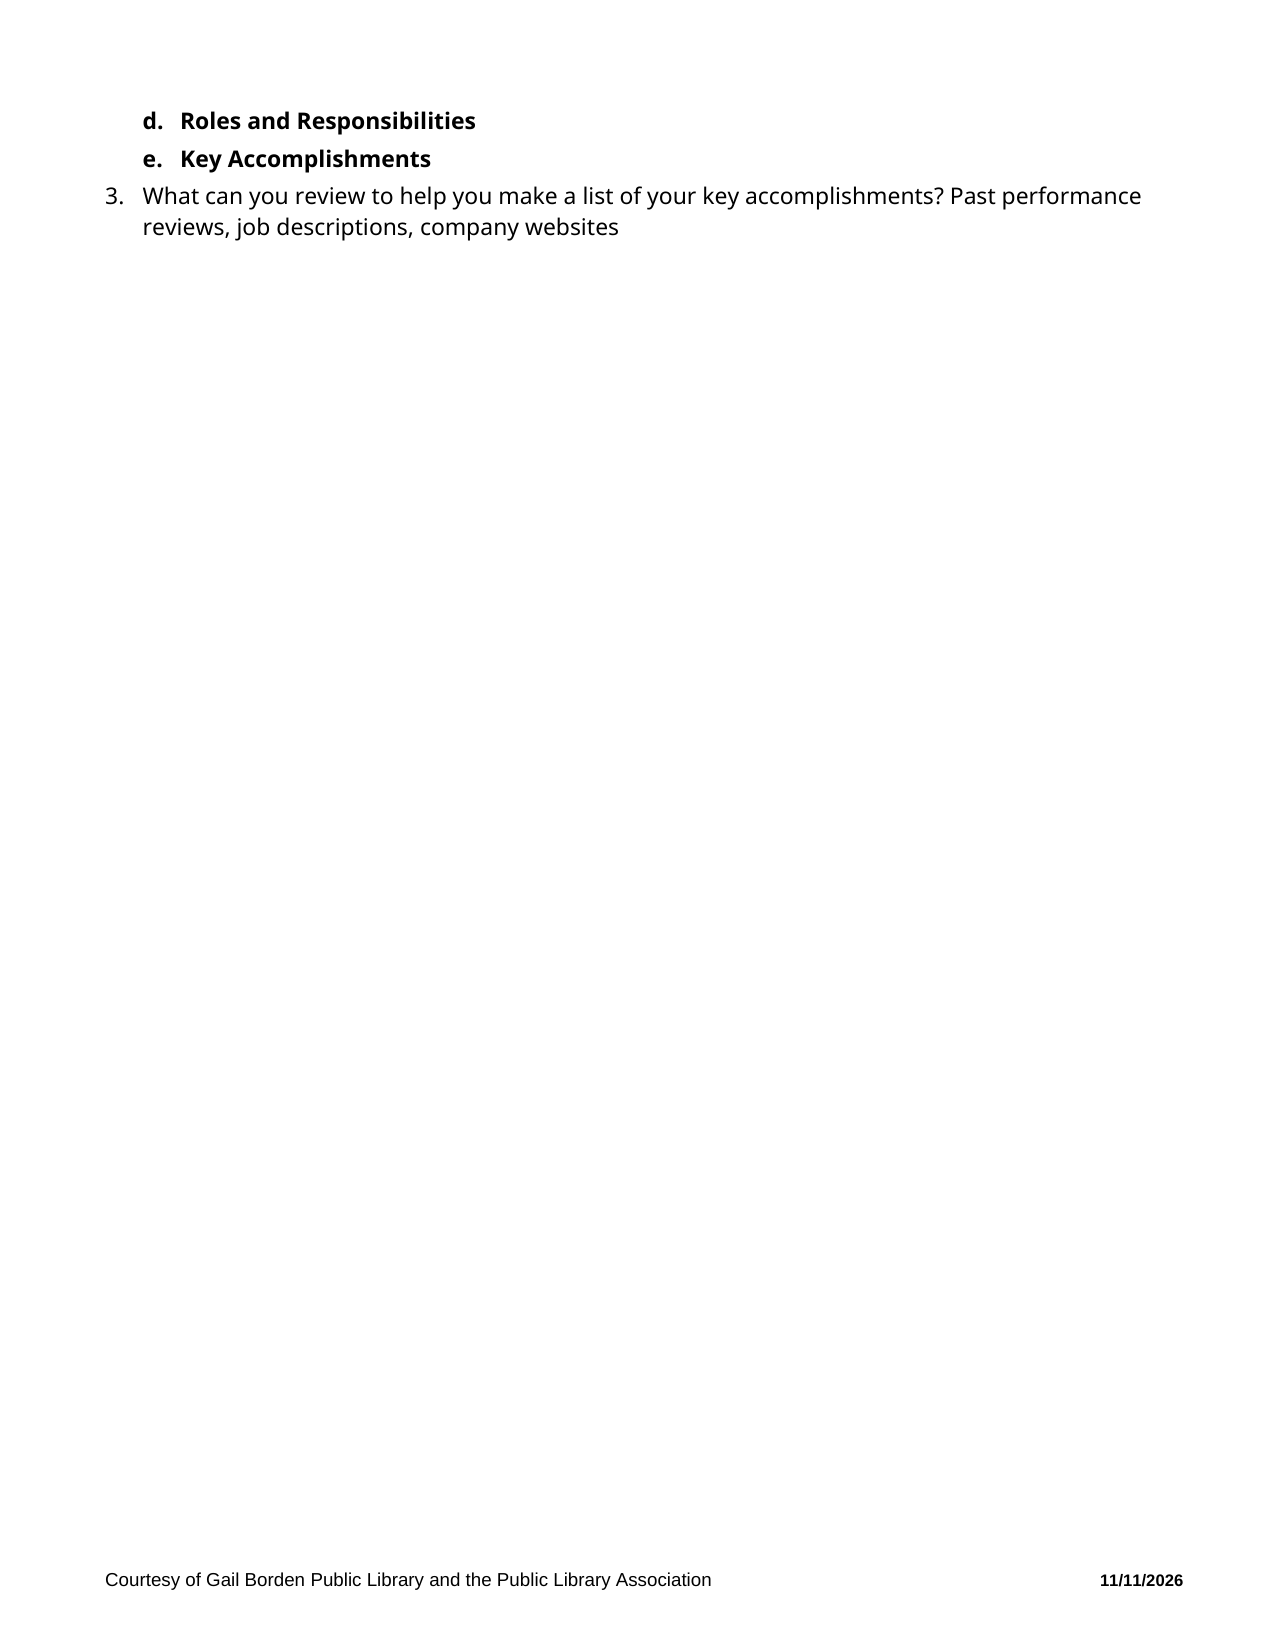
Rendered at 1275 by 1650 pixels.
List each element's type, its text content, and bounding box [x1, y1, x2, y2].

list Key Accomplishments [142, 142, 1170, 174]
list Roles and Responsibilities [142, 105, 1170, 136]
list What can you review to help you make a list of your key accomplishments? Past performance reviews, job descriptions, company websites [105, 180, 1170, 242]
